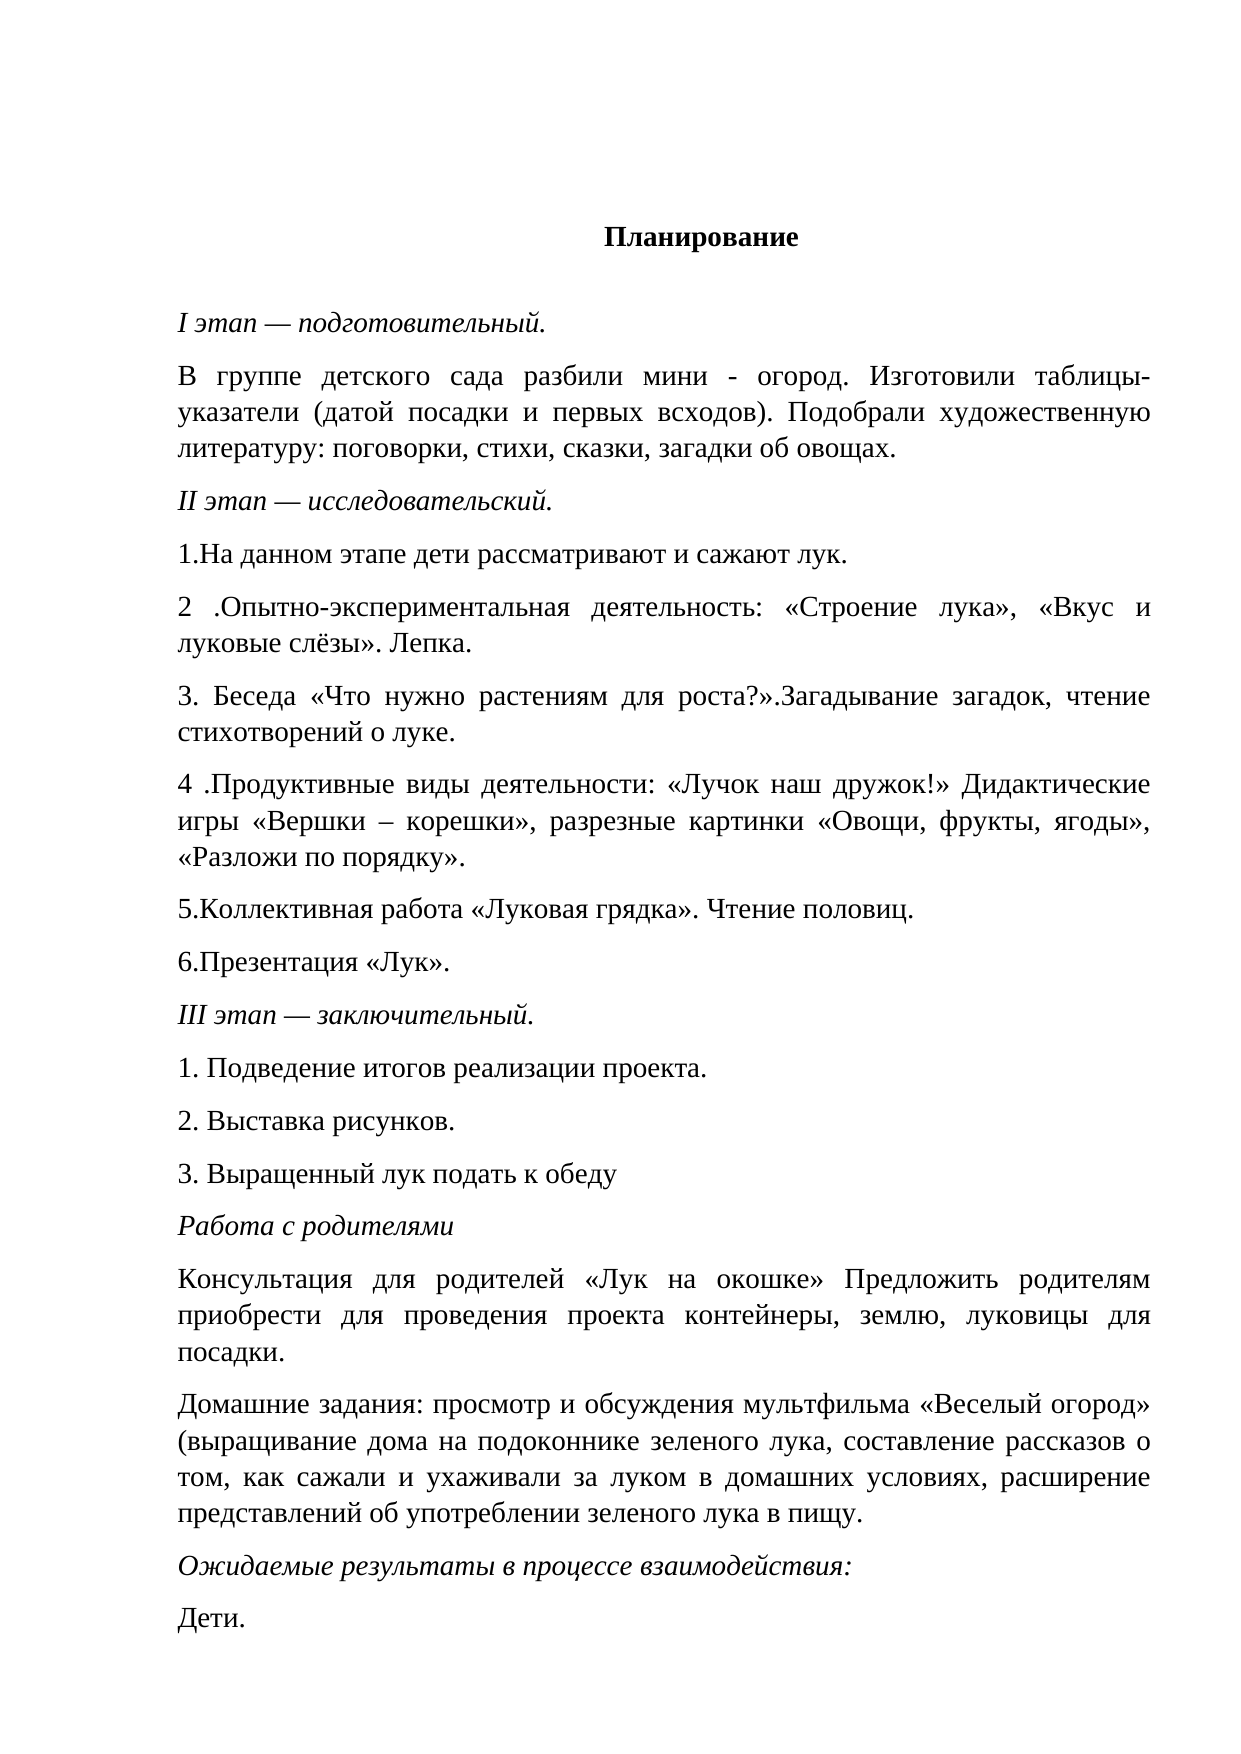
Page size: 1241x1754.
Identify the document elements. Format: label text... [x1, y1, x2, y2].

text Домашние задания: просмотр и обсуждения мультфильма «Веселый огород» (выращивание дома на подоконнике зеленого лука, составление рассказов о том, как сажали и ухаживали за луком в домашних условиях, расширение представлений об употреблении зеленого лука в пищу. [177, 1386, 1152, 1528]
text 2 .Опытно-экспериментальная деятельность: «Строение лука», «Вкус и луковые слёзы». Лепка. [177, 589, 1152, 658]
text 5.Коллективная работа «Луковая грядка». Чтение половиц. [177, 892, 1152, 925]
text Дети. [177, 1601, 1152, 1634]
text 4 .Продуктивные виды деятельности: «Лучок наш дружок!» Дидактические игры «Вершки – корешки», разрезные картинки «Овощи, фрукты, ягоды», «Разложи по порядку». [177, 836, 1152, 872]
text I этап — подготовительный. [177, 305, 1152, 339]
text II этап — исследовательский. [177, 483, 1152, 517]
text Ожидаемые результаты в процессе взаимодействия: [177, 1548, 1152, 1581]
text В группе детского сада разбили мини - огород. Изготовили таблицы-указатели (датой посадки и первых всходов). Подобрали художественную литературу: поговорки, стихи, сказки, загадки об овощах. [177, 358, 1152, 464]
text 3. Беседа «Что нужно растениям для роста?».Загадывание загадок, чтение стихотворений о луке. [177, 711, 1152, 747]
text Консультация для родителей «Лук на окошке» Предложить родителям приобрести для проведения проекта контейнеры, землю, луковицы для посадки. [177, 1261, 1152, 1367]
text Работа с родителями [177, 1208, 1152, 1242]
text III этап — заключительный. [177, 997, 1152, 1031]
text 4 .Продуктивные виды деятельности: «Лучок наш дружок!» Дидактические игры «Вершки – корешки», разрезные картинки «Овощи, фрукты, ягоды», «Разложи по порядку». [177, 767, 1152, 803]
text 1.На данном этапе дети рассматривают и сажают лук. [177, 536, 1152, 569]
text 1. Подведение итогов реализации проекта. [177, 1050, 1152, 1084]
text 6.Презентация «Лук». [177, 944, 1152, 978]
text 2. Выставка рисунков. [177, 1103, 1152, 1136]
text 3. Выращенный лук подать к обеду [177, 1156, 1152, 1189]
text Планирование [177, 219, 1152, 252]
